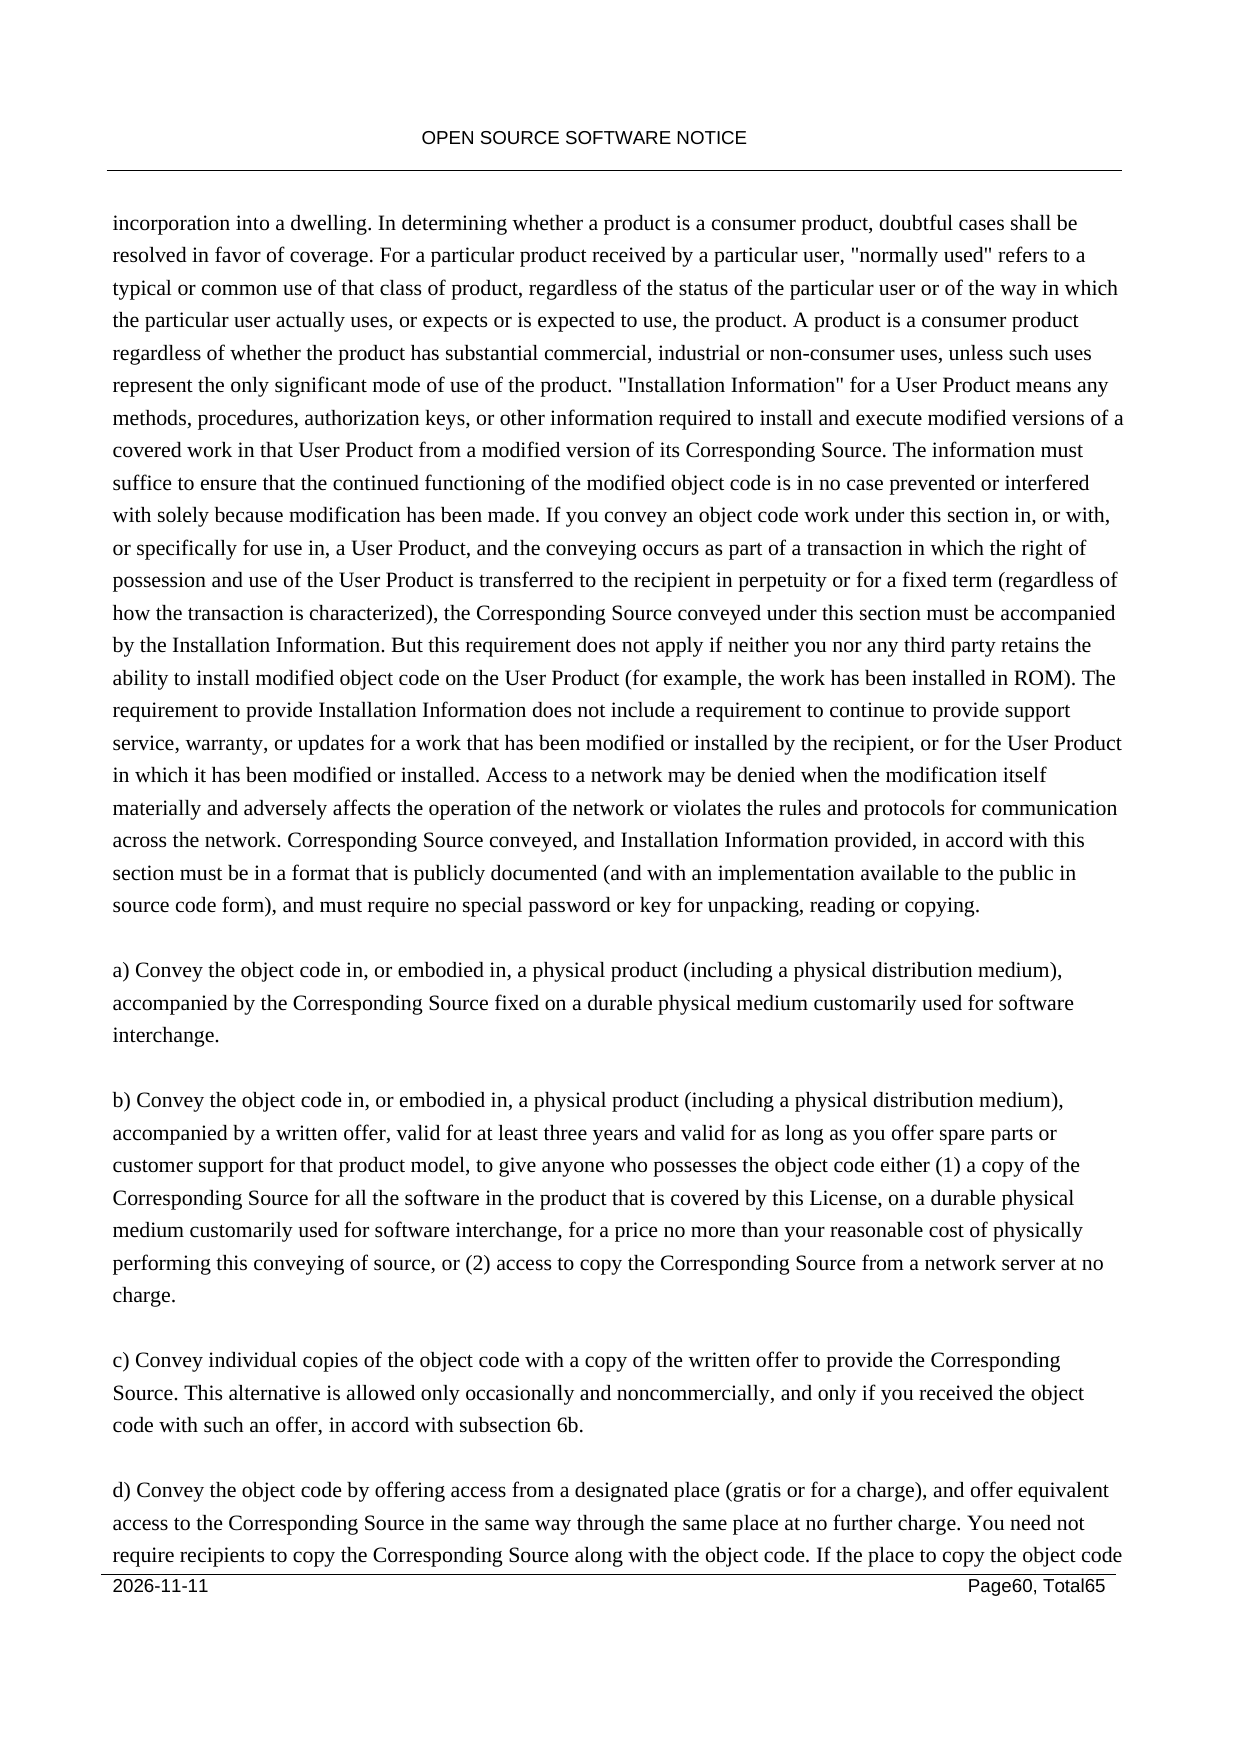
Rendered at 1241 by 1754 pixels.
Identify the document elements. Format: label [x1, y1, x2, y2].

text [112, 206, 1128, 1571]
